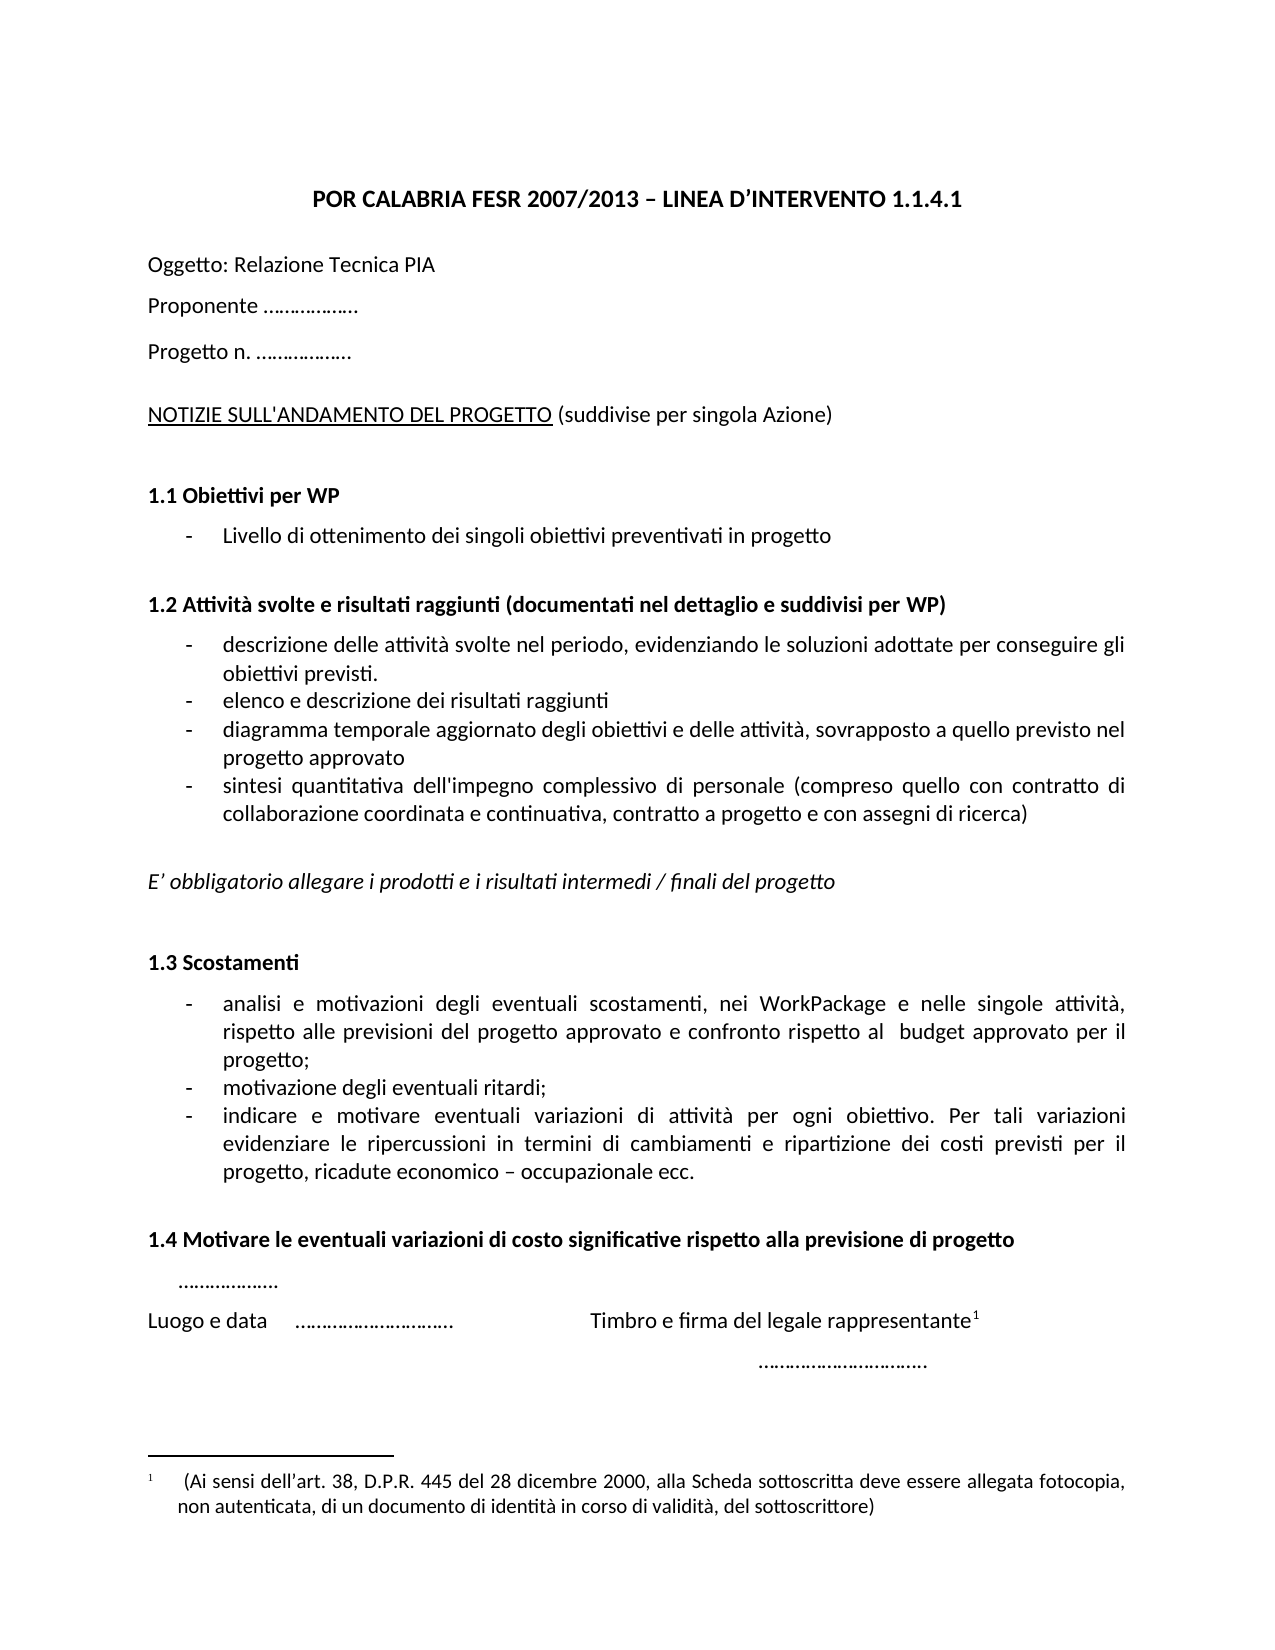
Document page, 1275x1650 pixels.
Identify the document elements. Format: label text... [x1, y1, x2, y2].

text Luogo e data ………………………… Timbro e firma del legale rappresentante [148, 1307, 1127, 1334]
text ………………………….. [753, 1346, 1127, 1374]
list elenco e descrizione dei risultati raggiunti [185, 687, 1127, 715]
text 1.2 Attività svolte e risultati raggiunti (documentati nel dettaglio e suddivisi per wp) [148, 590, 1127, 618]
text 1.3 Scostamenti [148, 948, 1127, 976]
text Proponente ……………… [148, 291, 1127, 319]
list analisi e motivazioni degli eventuali scostamenti, nei WorkPackage e nelle singole attività, rispetto alle previsioni del progetto approvato e confronto rispetto al budget approvato per il progetto; [185, 989, 1127, 1073]
text POR CALABRIA FESR 2007/2013 – LINEA D’INTERVENTO 1.1.4.1 [148, 183, 1127, 214]
list sintesi quantitativa dell'impegno complessivo di personale (compreso quello con contratto di collaborazione coordinata e continuativa, contratto a progetto e con assegni di ricerca) [185, 771, 1127, 827]
text 1.4 Motivare le eventuali variazioni di costo significative rispetto alla previsione di progetto [148, 1226, 1127, 1253]
text Oggetto: Relazione Tecnica PIA [148, 250, 1127, 278]
list motivazione degli eventuali ritardi; [185, 1073, 1127, 1101]
list indicare e motivare eventuali variazioni di attività per ogni obiettivo. Per tali variazioni evidenziare le ripercussioni in termini di cambiamenti e ripartizione dei costi previsti per il progetto, ricadute economico – occupazionale ecc. [185, 1101, 1127, 1185]
list Livello di ottenimento dei singoli obiettivi preventivati in progetto [185, 522, 1127, 549]
text 1.1 Obiettivi per wp [148, 481, 1127, 509]
text NOTIZIE SULL'ANDAMENTO DEL PROGETTO (suddivise per singola Azione) [148, 400, 1127, 428]
text Progetto n. ……………… [148, 337, 1127, 365]
list diagramma temporale aggiornato degli obiettivi e delle attività, sovrapposto a quello previsto nel progetto approvato [185, 715, 1127, 771]
text ………………. [148, 1266, 1127, 1294]
list descrizione delle attività svolte nel periodo, evidenziando le soluzioni adottate per conseguire gli obiettivi previsti. [185, 631, 1127, 687]
text E’ obbligatorio allegare i prodotti e i risultati intermedi / finali del progetto [148, 867, 1127, 895]
